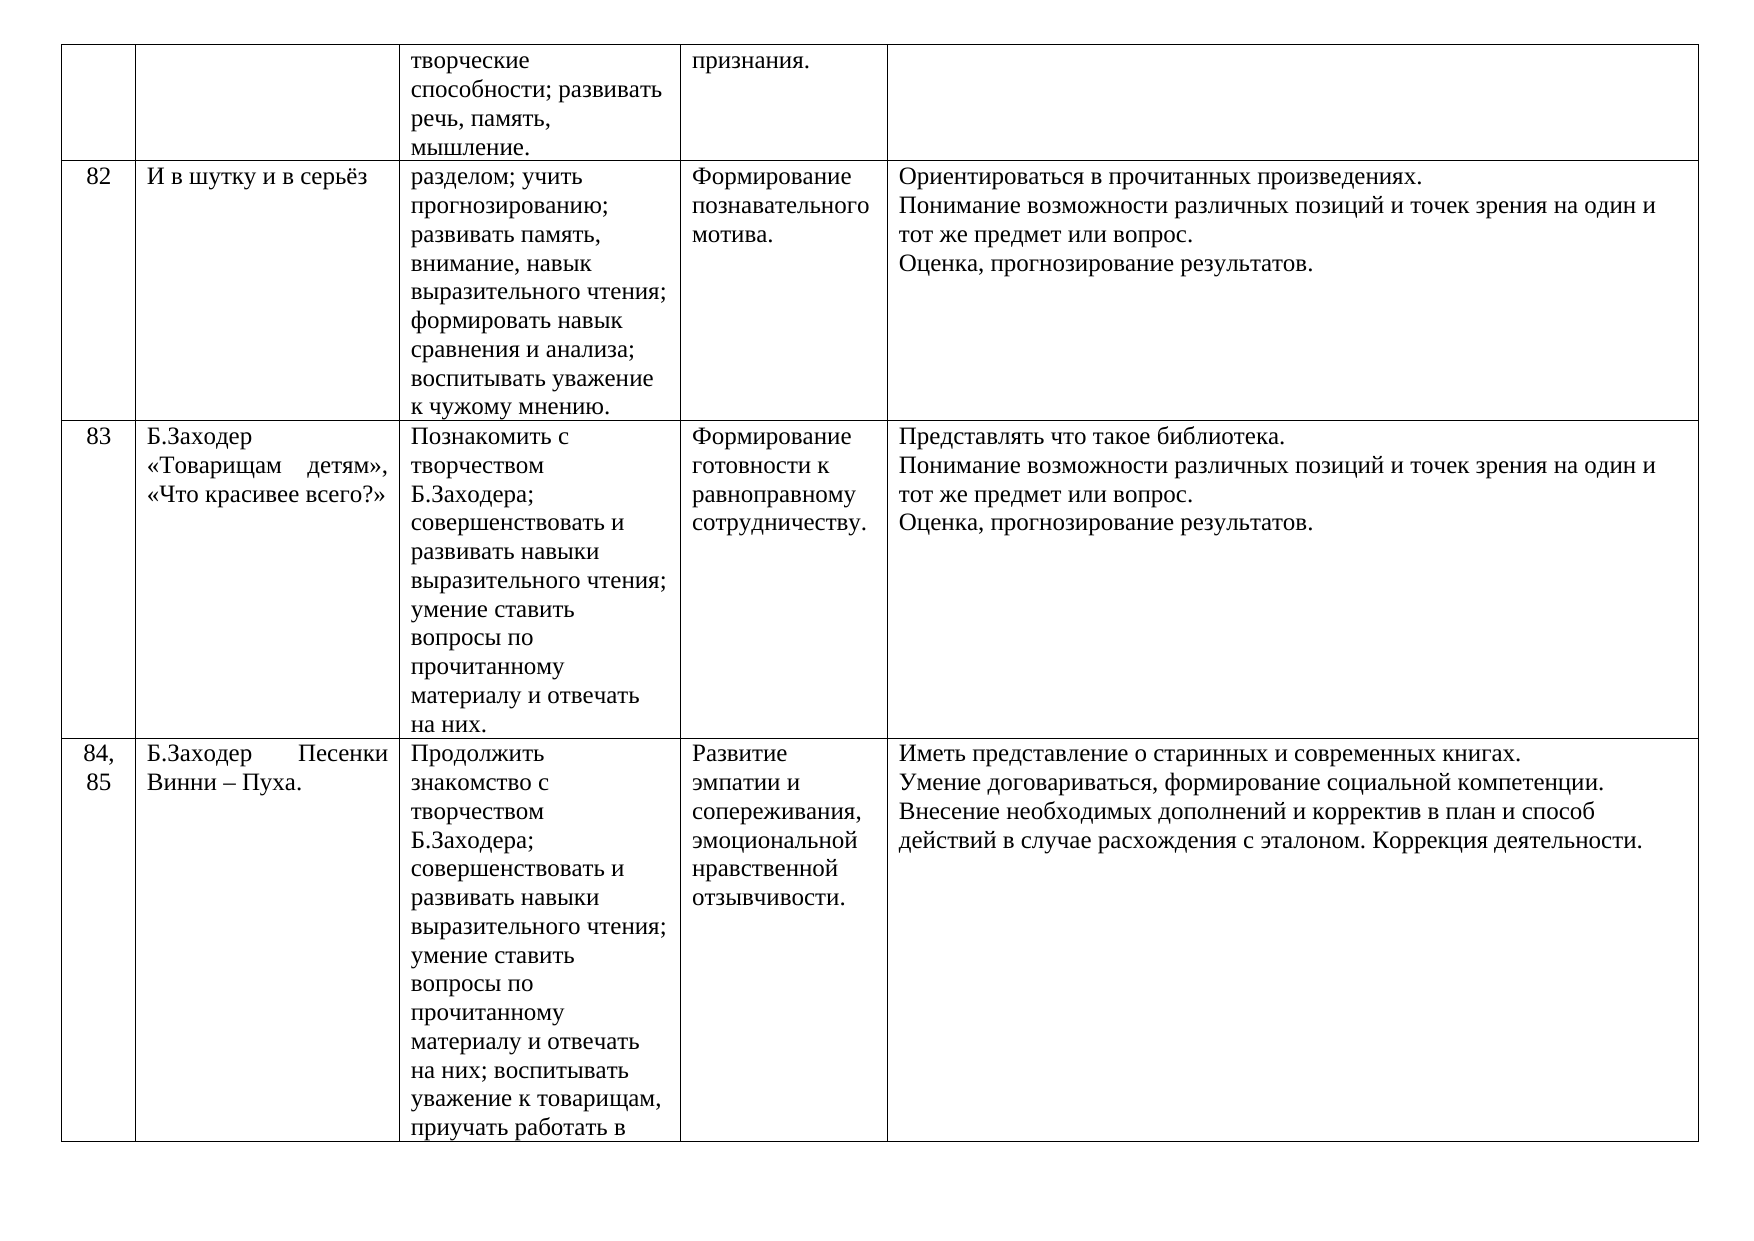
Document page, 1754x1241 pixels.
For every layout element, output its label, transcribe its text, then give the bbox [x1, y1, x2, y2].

table_cell Познакомить с творчеством Б.Заходера; совершенствовать и развивать навыки выразительного чтения; умение ставить вопросы по прочитанному материалу и отвечать на них. [400, 421, 680, 737]
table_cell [400, 45, 680, 160]
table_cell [400, 739, 680, 1141]
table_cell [136, 739, 399, 1141]
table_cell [888, 739, 1698, 1141]
table_cell Б.Заходер «Товарищам детям», «Что красивее всего?» [136, 421, 399, 737]
table_cell разделом; учить прогнозированию; развивать память, внимание, навык выразительного чтения; формировать навык сравнения и анализа; воспитывать уважение к чужому мнению. [400, 161, 680, 420]
table_cell Представлять что такое библиотека. Понимание возможности различных позиций и точек зрения на один и тот же предмет или вопрос. Оценка, прогнозирование результатов. [888, 421, 1698, 737]
table_cell 82 [62, 161, 135, 420]
table_cell 84, 85 [62, 739, 135, 1141]
table_cell Формирование готовности к равноправному сотрудничеству. [681, 421, 887, 737]
table_cell Формирование познавательного мотива. [681, 161, 887, 420]
table_cell И в шутку и в серьёз [136, 161, 399, 420]
table_cell [62, 45, 135, 160]
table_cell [681, 739, 887, 1141]
table_cell Ориентироваться в прочитанных произведениях. Понимание возможности различных позиций и точек зрения на один и тот же предмет или вопрос. Оценка, прогнозирование результатов. [888, 161, 1698, 420]
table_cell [136, 45, 399, 160]
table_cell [681, 45, 887, 160]
table_cell 83 [62, 421, 135, 737]
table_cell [888, 45, 1698, 160]
